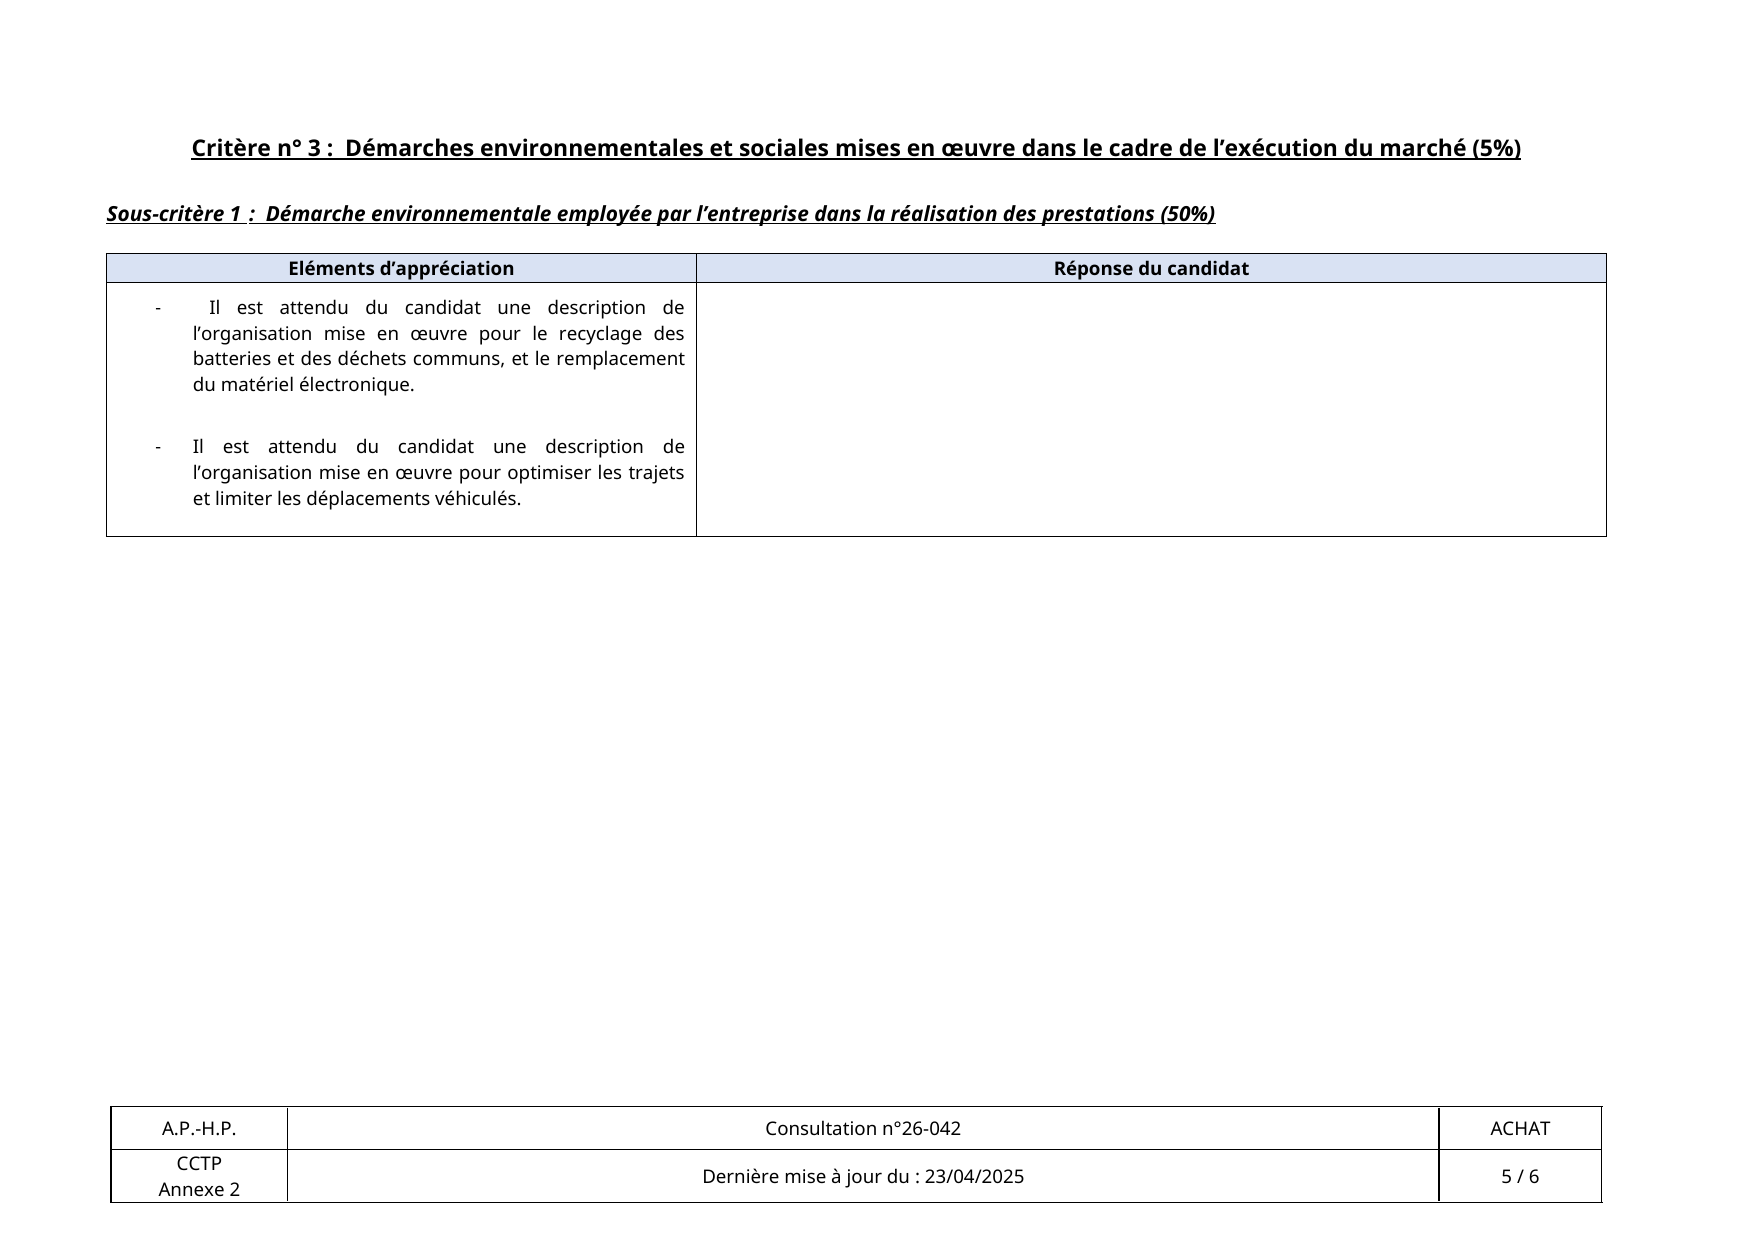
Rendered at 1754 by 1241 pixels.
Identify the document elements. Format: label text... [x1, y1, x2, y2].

text Sous-critère 1 : Démarche environnementale employée par l’entreprise dans la réalisation des prestations (50%) [106, 199, 1606, 227]
table_cell Il est attendu du candidat une description de l’organisation mise en œuvre pour le recyclage des batteries et des déchets communs, et le remplacement du matériel électronique. Il est attendu du candidat une description de l’organisation mise en œuvre pour optimiser les trajets et limiter les déplacements véhiculés. [107, 283, 696, 536]
table_cell [697, 283, 1606, 536]
table_header Eléments d’appréciation [107, 254, 696, 282]
text Critère n° 3 : Démarches environnementales et sociales mises en œuvre dans le cadre de l’exécution du marché (5%) [106, 132, 1606, 163]
table_header Réponse du candidat [697, 254, 1606, 282]
